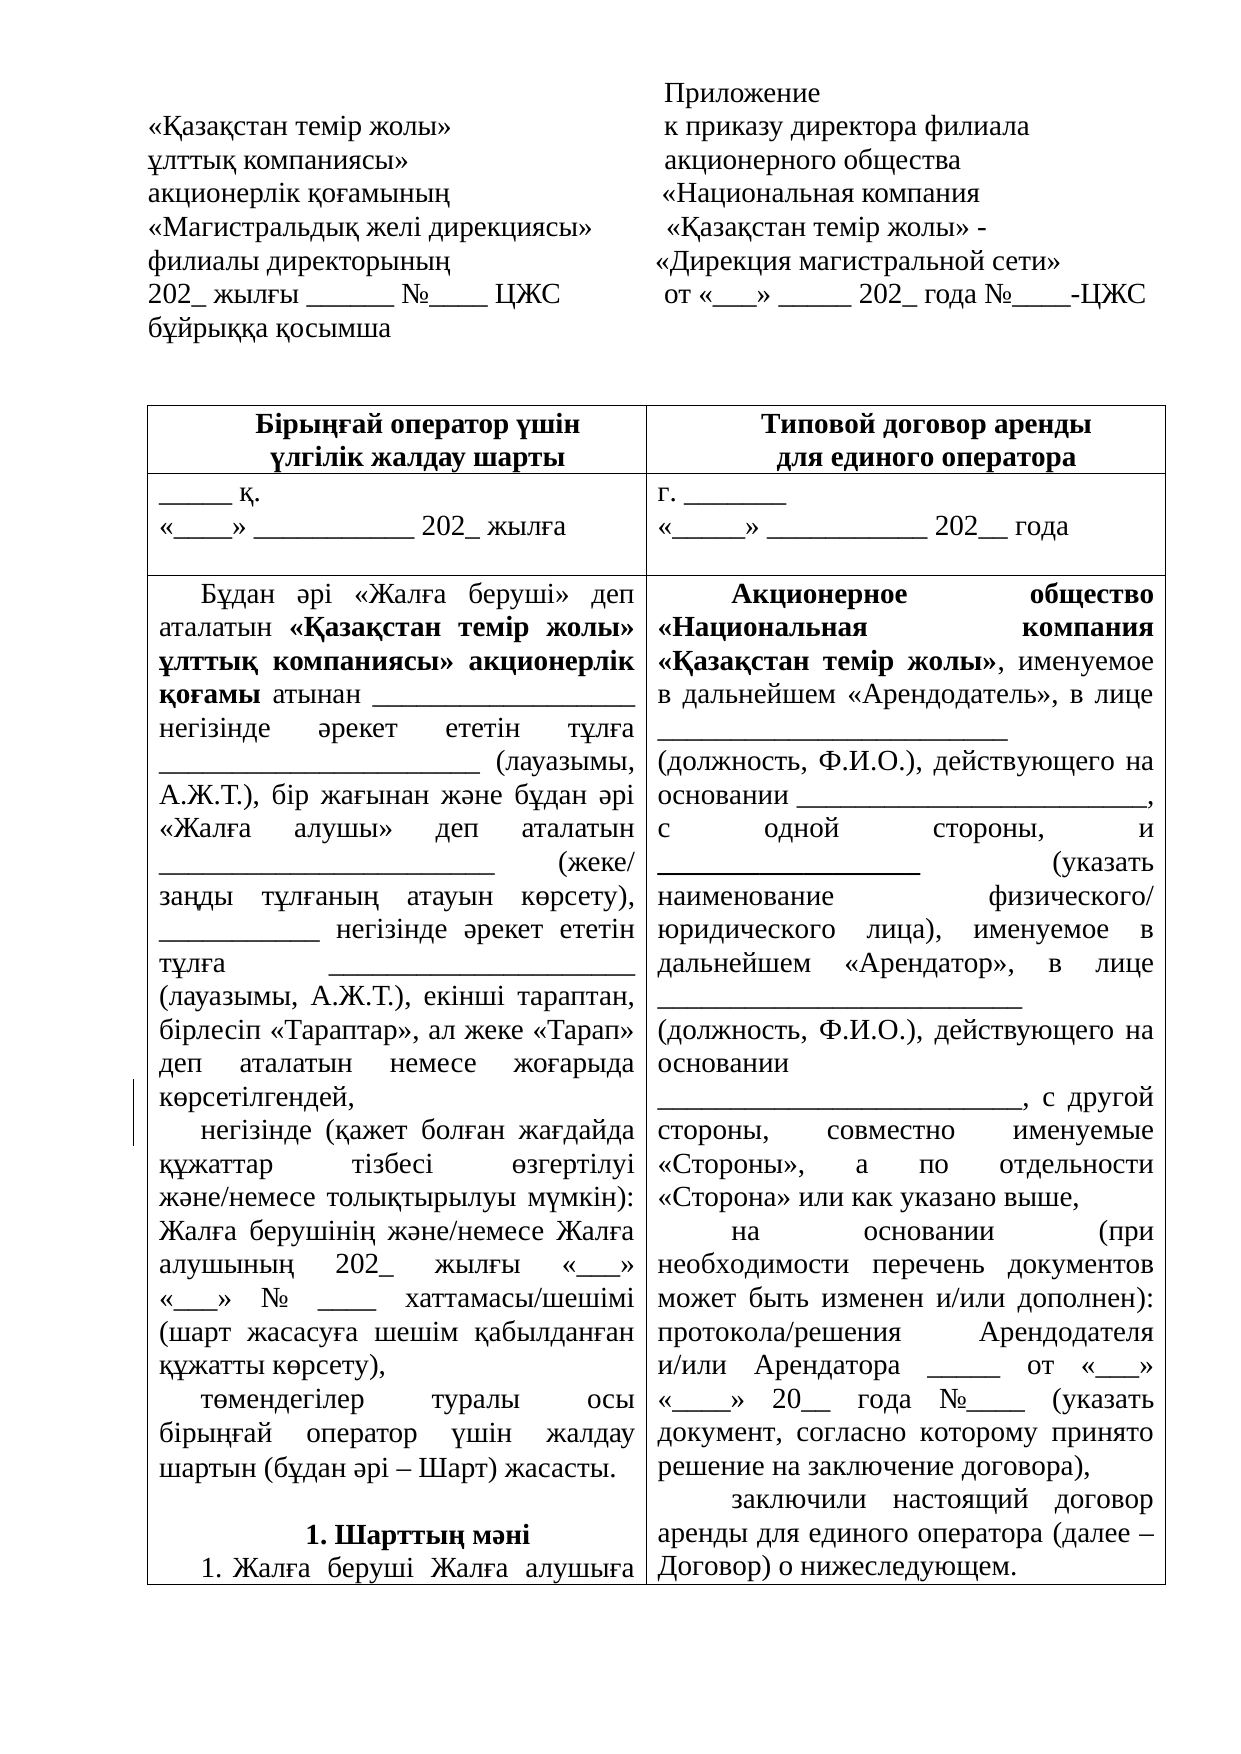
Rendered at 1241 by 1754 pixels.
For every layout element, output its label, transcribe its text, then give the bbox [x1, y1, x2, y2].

table_cell _____ қ. «____» ___________ 202_ жылға [148, 474, 646, 575]
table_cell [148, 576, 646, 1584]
table_cell г. _______ «_____» ___________ 202__ года [647, 474, 1165, 575]
table_header Типовой договор аренды для единого оператора [647, 406, 1165, 473]
table_header Бірыңғай оператор үшін үлгілік жалдау шарты [148, 406, 646, 473]
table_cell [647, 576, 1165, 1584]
